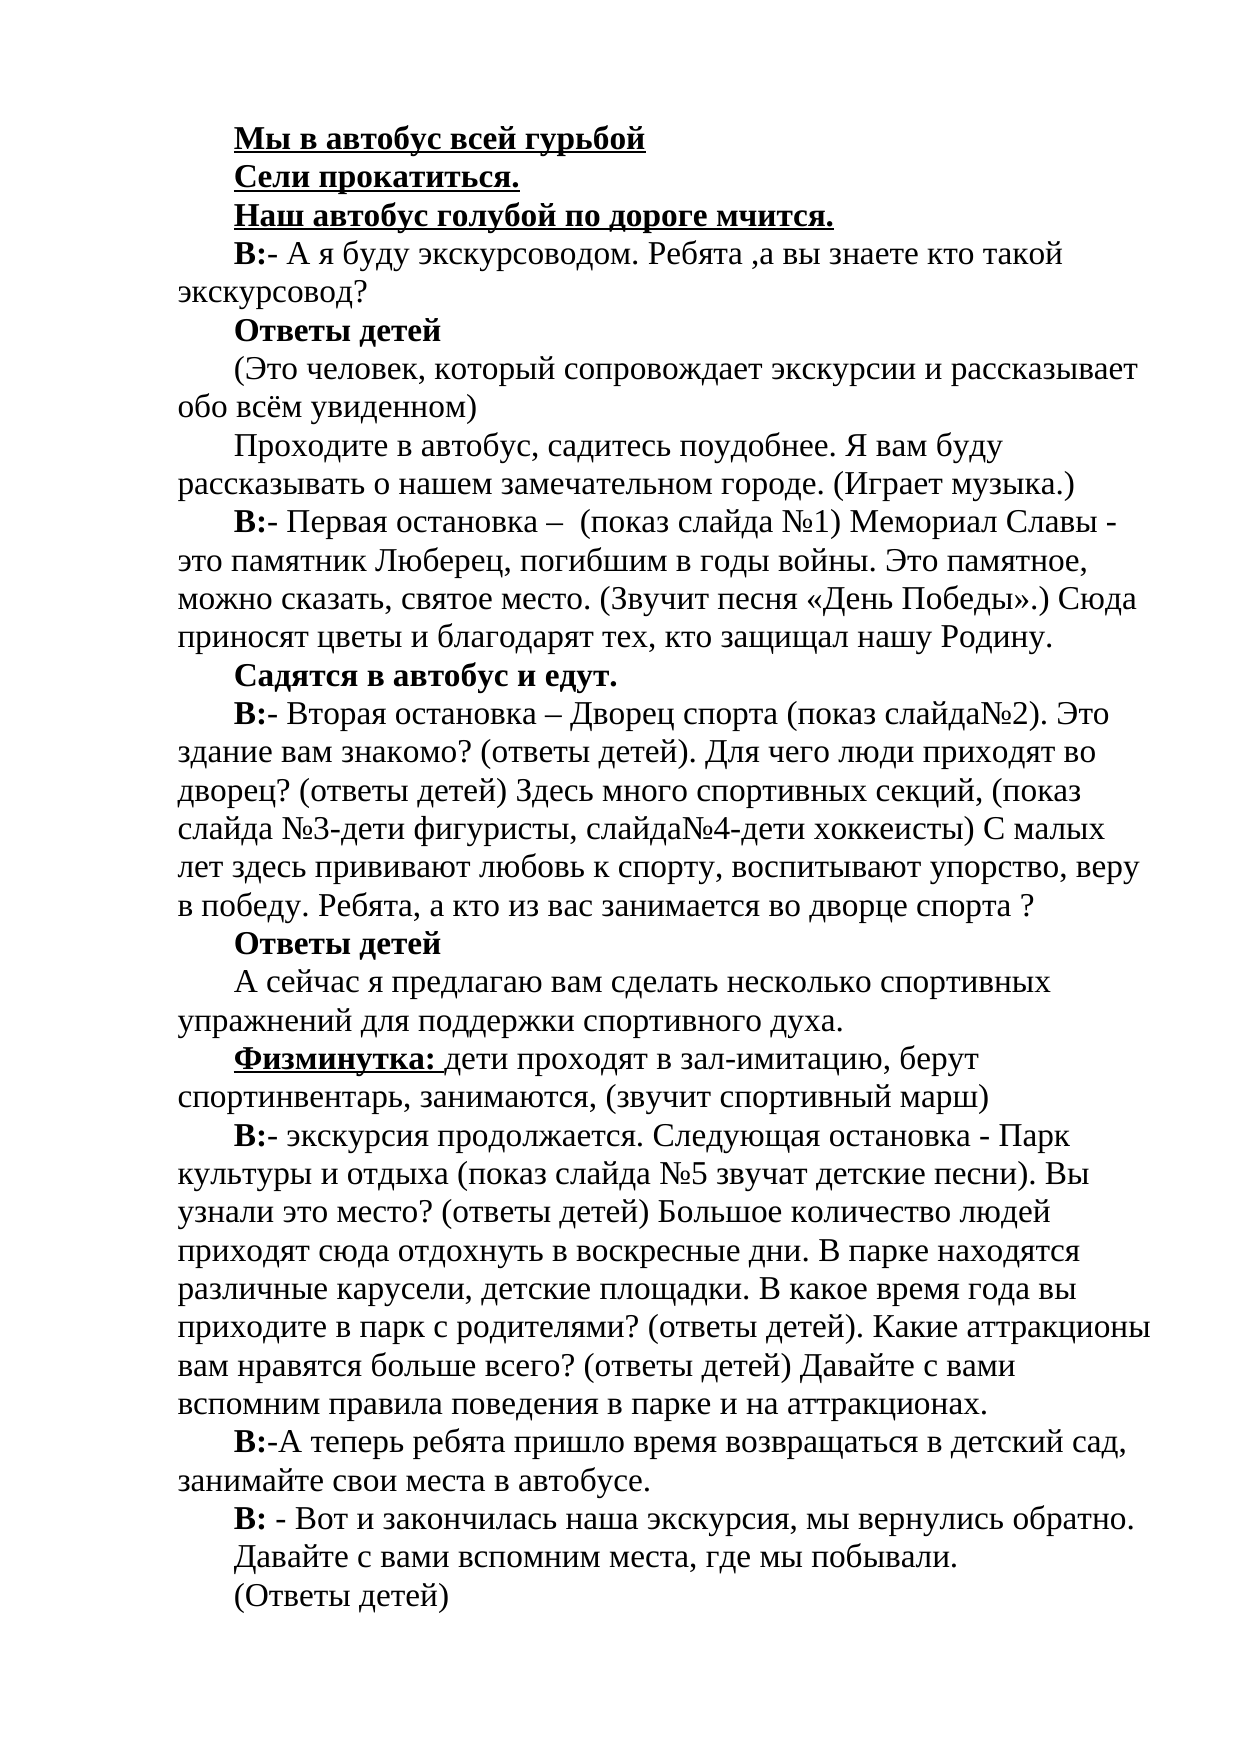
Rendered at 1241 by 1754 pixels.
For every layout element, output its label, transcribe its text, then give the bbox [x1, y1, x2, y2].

text Мы в автобус всей гурьбой [177, 118, 1152, 156]
text В:-А теперь ребята пришло время возвращаться в детский сад, занимайте свои места в автобусе. [177, 1421, 1152, 1498]
text Давайте с вами вспомним места, где мы побывали. [177, 1536, 1152, 1575]
text В:- Вторая остановка – Дворец спорта (показ слайда№2). Это здание вам знакомо? (ответы детей). Для чего люди приходят во дворец? (ответы детей) Здесь много спортивных секций, (показ слайда №3-дети фигуристы, слайда№4-дети хоккеисты) С малых лет здесь прививают любовь к спорту, воспитывают упорство, веру в победу. Ребята, а кто из вас занимается во дворце спорта ? [177, 693, 1152, 923]
text Ответы детей [177, 923, 1152, 961]
text (Это человек, который сопровождает экскурсии и рассказывает обо всём увиденном) [177, 348, 1152, 425]
text Физминутка: дети проходят в зал-имитацию, берут спортинвентарь, занимаются, (звучит спортивный марш) [177, 1038, 1152, 1115]
text В: - Вот и закончилась наша экскурсия, мы вернулись обратно. [177, 1498, 1152, 1536]
text В:- Первая остановка – (показ слайда №1) Мемориал Славы - это памятник Люберец, погибшим в годы войны. Это памятное, можно сказать, святое место. (Звучит песня «День Победы».) Сюда приносят цветы и благодарят тех, кто защищал нашу Родину. [177, 501, 1152, 655]
text В:- А я буду экскурсоводом. Ребята ,а вы знаете кто такой экскурсовод? [177, 233, 1152, 310]
text А сейчас я предлагаю вам сделать несколько спортивных упражнений для поддержки спортивного духа. [177, 961, 1152, 1038]
text (Ответы детей) [177, 1575, 1152, 1613]
text Садятся в автобус и едут. [177, 655, 1152, 693]
text В:- экскурсия продолжается. Следующая остановка - Парк культуры и отдыха (показ слайда №5 звучат детские песни). Вы узнали это место? (ответы детей) Большое количество людей приходят сюда отдохнуть в воскресные дни. В парке находятся различные карусели, детские площадки. В какое время года вы приходите в парк с родителями? (ответы детей). Какие аттракционы вам нравятся больше всего? (ответы детей) Давайте с вами вспомним правила поведения в парке и на аттракционах. [177, 1115, 1152, 1421]
text Ответы детей [177, 310, 1152, 348]
text Сели прокатиться. [177, 156, 1152, 195]
text Наш автобус голубой по дороге мчится. [177, 195, 1152, 233]
text Проходите в автобус, садитесь поудобнее. Я вам буду рассказывать о нашем замечательном городе. (Играет музыка.) [177, 425, 1152, 501]
